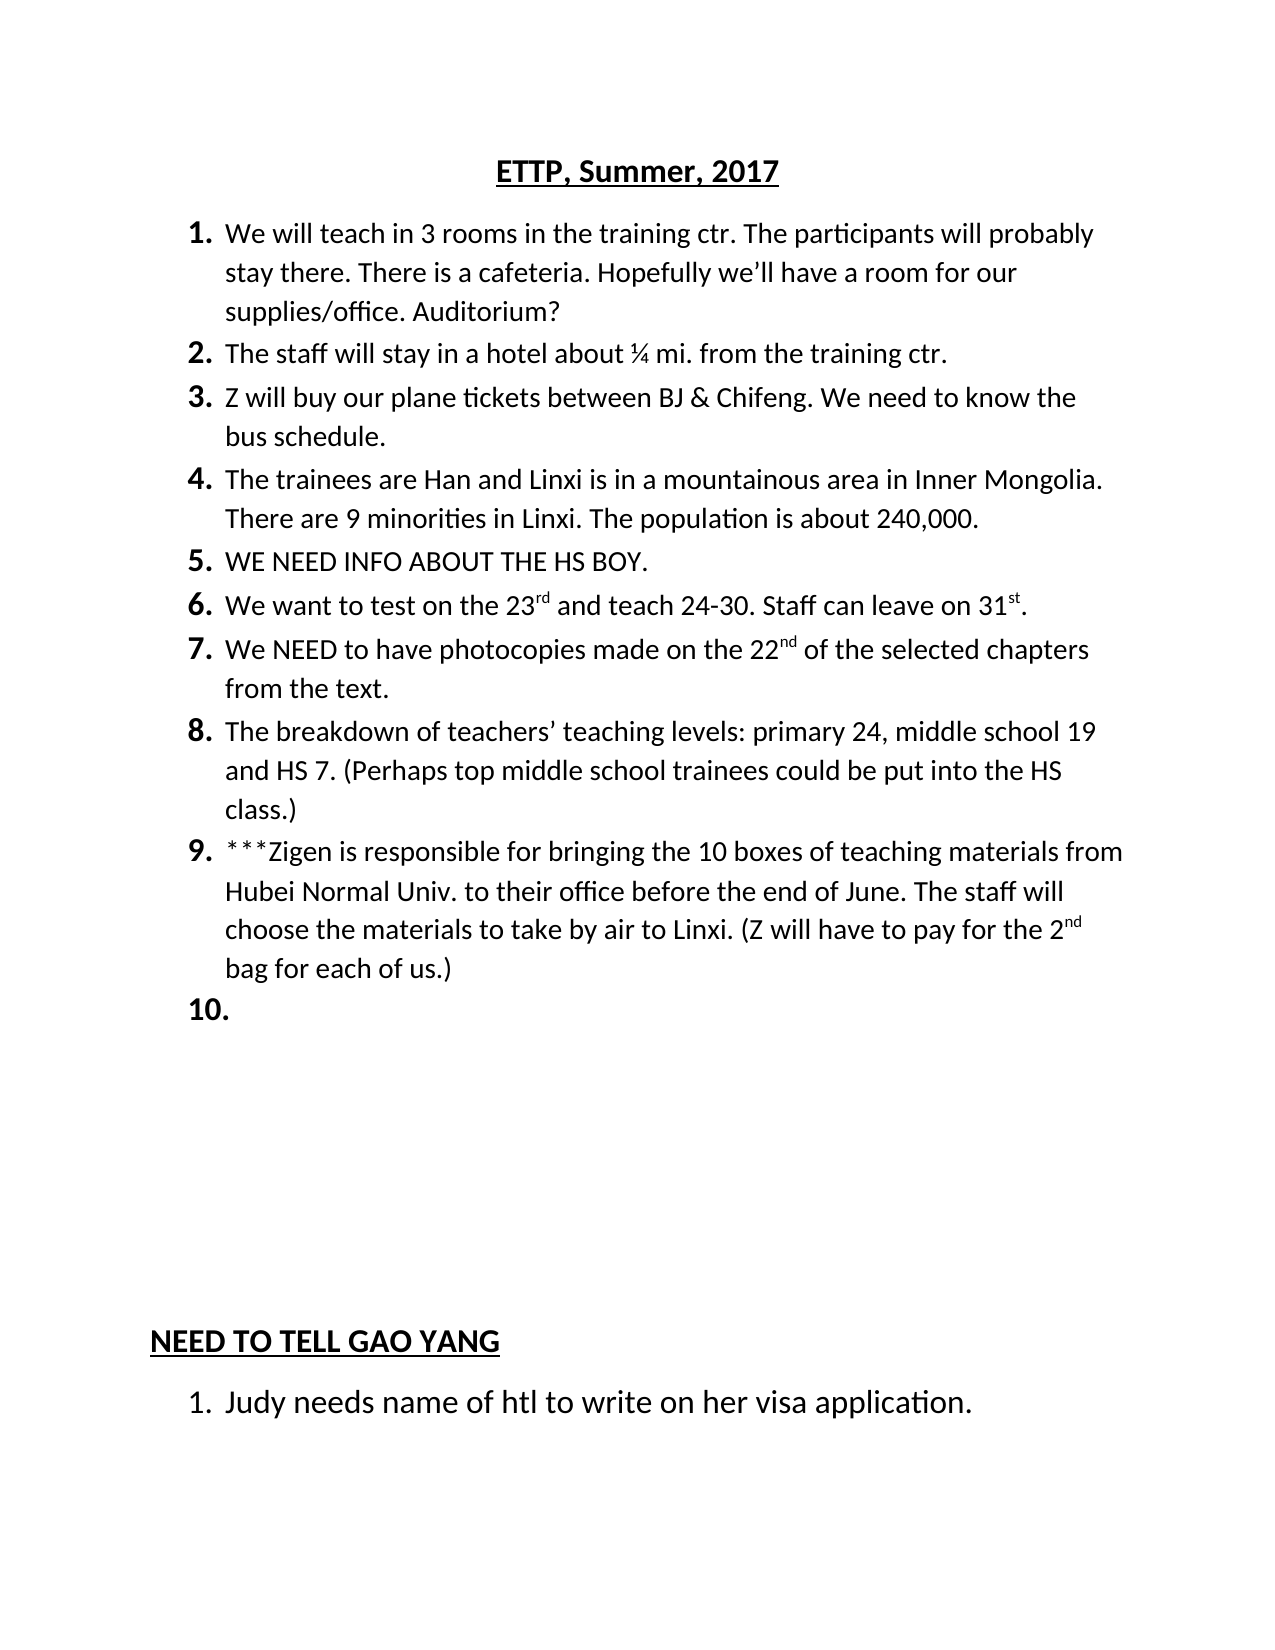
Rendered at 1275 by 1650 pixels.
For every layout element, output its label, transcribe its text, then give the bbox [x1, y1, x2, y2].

list ***Zigen is responsible for bringing the 10 boxes of teaching materials from Hubei Normal Univ. to their office before the end of June. The staff will choose the materials to take by air to Linxi. (Z will have to pay for the 2nd bag for each of us.) [187, 829, 1125, 985]
list The trainees are Han and Linxi is in a mountainous area in Inner Mongolia. There are 9 minorities in Linxi. The population is about 240,000. [187, 457, 1125, 536]
list Judy needs name of htl to write on her visa application. [187, 1381, 1125, 1422]
list WE NEED INFO ABOUT THE HS BOY. [187, 539, 1125, 580]
list The staff will stay in a hotel about ¼ mi. from the training ctr. [187, 331, 1125, 372]
list We NEED to have photocopies made on the 22nd of the selected chapters from the text. [187, 627, 1125, 706]
text NEED TO TELL GAO YANG [150, 1320, 1125, 1361]
text ETTP, Summer, 2017 [150, 150, 1125, 191]
list We will teach in 3 rooms in the training ctr. The participants will probably stay there. There is a cafeteria. Hopefully we’ll have a room for our supplies/office. Auditorium? [187, 211, 1125, 328]
list We want to test on the 23rd and teach 24-30. Staff can leave on 31st. [187, 583, 1125, 624]
list The breakdown of teachers’ teaching levels: primary 24, middle school 19 and HS 7. (Perhaps top middle school trainees could be put into the HS class.) [187, 709, 1125, 826]
list Z will buy our plane tickets between BJ & Chifeng. We need to know the bus schedule. [187, 375, 1125, 454]
